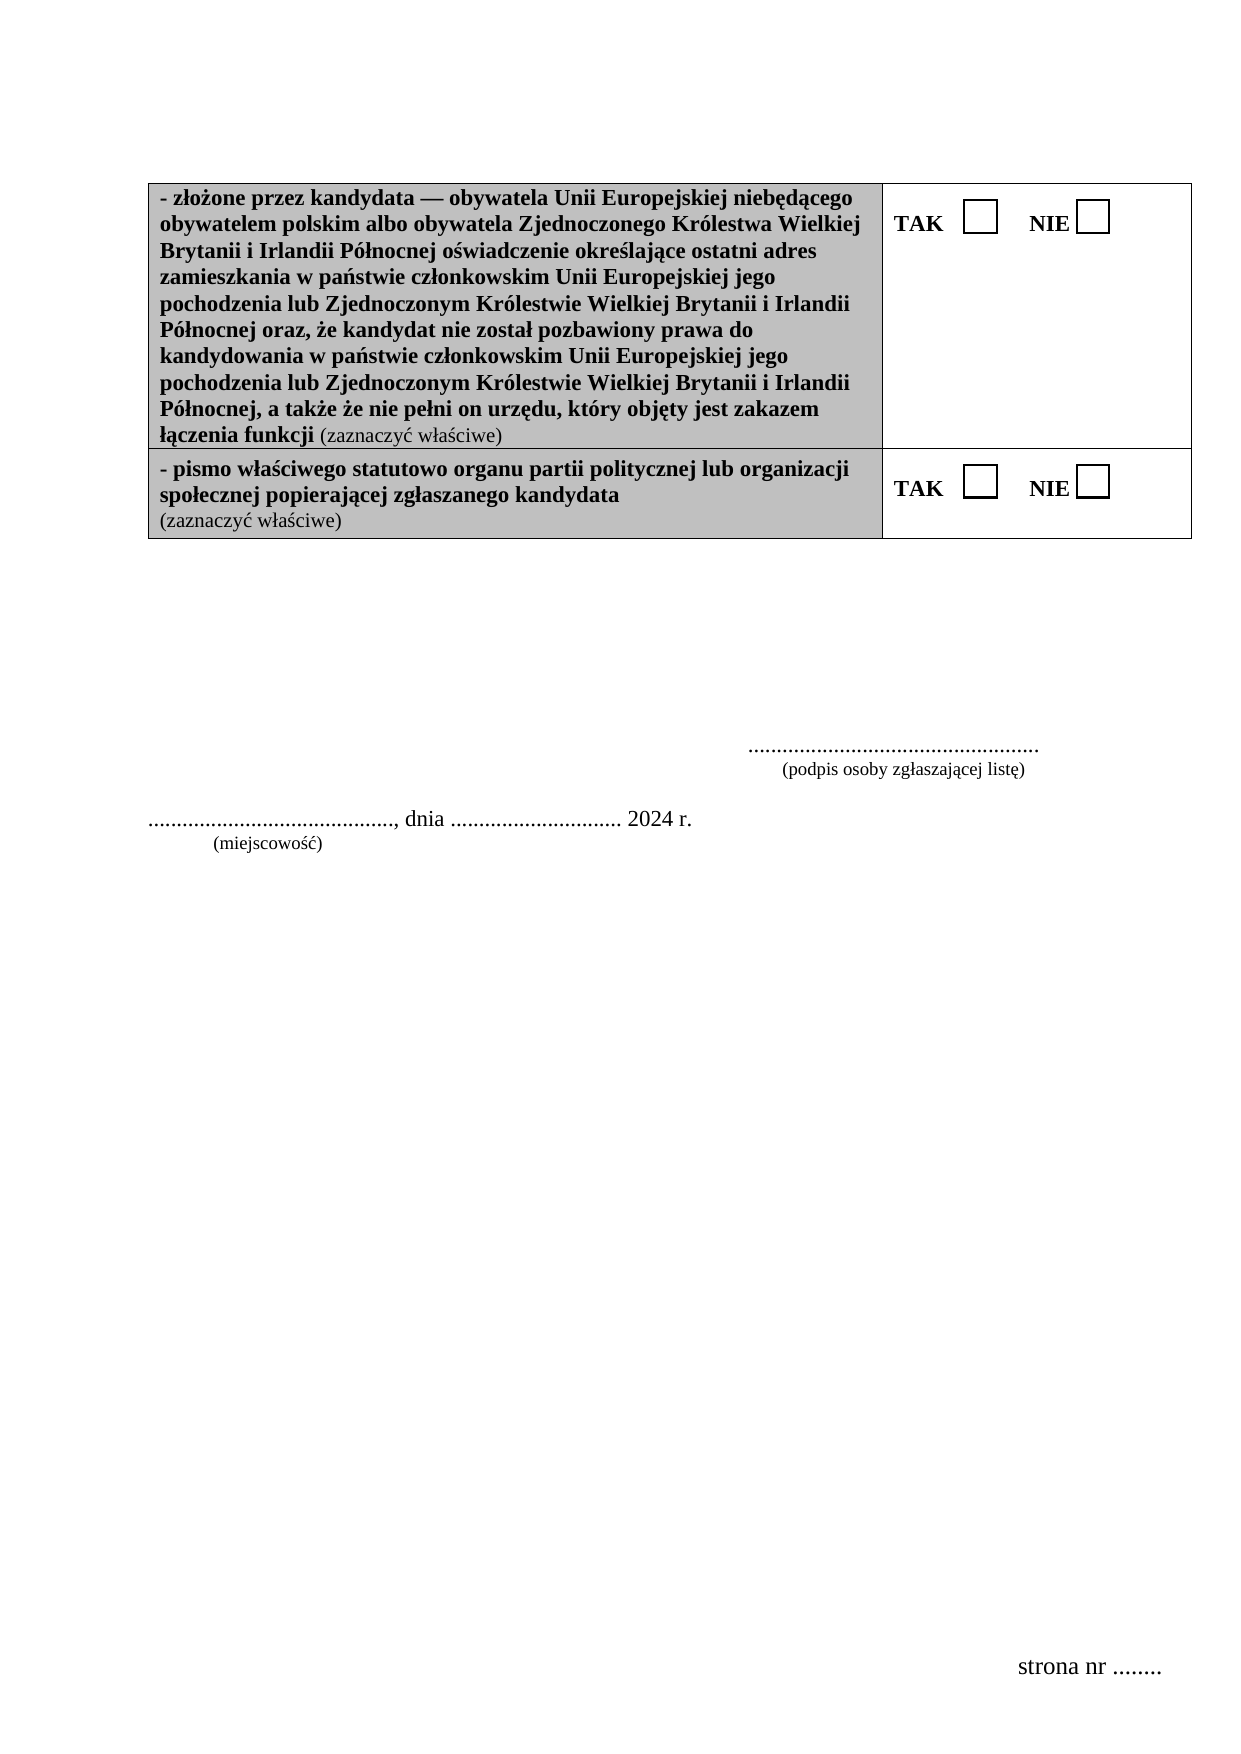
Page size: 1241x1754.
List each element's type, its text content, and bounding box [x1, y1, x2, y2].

table_cell - pismo właściwego statutowo organu partii politycznej lub organizacji społecznej popierającej zgłaszanego kandydata (zaznaczyć właściwe) [149, 449, 882, 538]
text ..........................................., dnia .............................. 2024 r. [148, 805, 1162, 832]
table_cell TAK NIE [883, 184, 1191, 448]
text ................................................... [748, 731, 1162, 757]
table_cell TAK NIE [883, 449, 1191, 538]
text (miejscowość) [148, 832, 1162, 853]
table_cell - złożone przez kandydata — obywatela Unii Europejskiej niebędącego obywatelem polskim albo obywatela Zjednoczonego Królestwa Wielkiej Brytanii i Irlandii Północnej oświadczenie określające ostatni adres zamieszkania w państwie członkowskim Unii Europejskiej jego pochodzenia lub Zjednoczonym Królestwie Wielkiej Brytanii i Irlandii Północnej oraz, że kandydat nie został pozbawiony prawa do kandydowania w państwie członkowskim Unii Europejskiej jego pochodzenia lub Zjednoczonym Królestwie Wielkiej Brytanii i Irlandii Północnej, a także że nie pełni on urzędu, który objęty jest zakazem łączenia funkcji (zaznaczyć właściwe) [149, 184, 882, 448]
text (podpis osoby zgłaszającej listę) [748, 757, 1162, 779]
